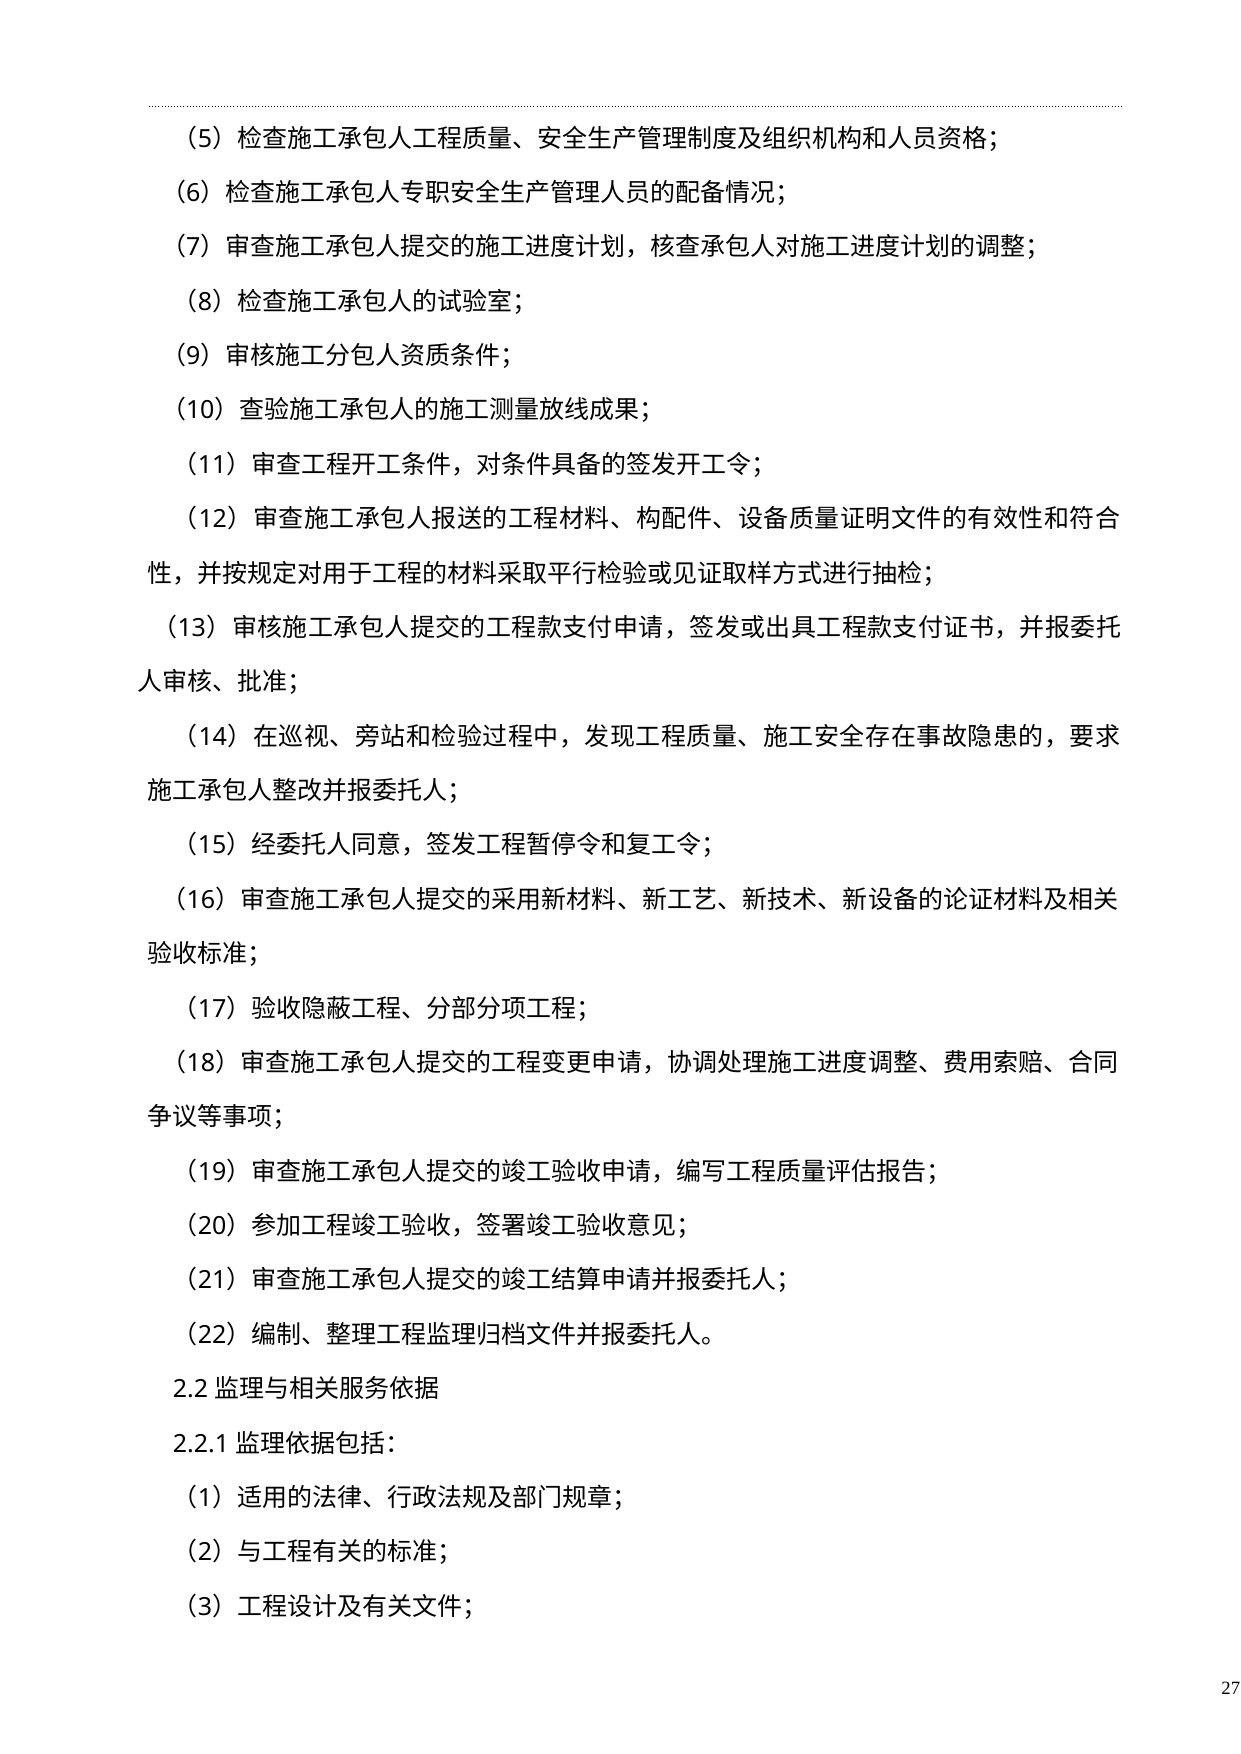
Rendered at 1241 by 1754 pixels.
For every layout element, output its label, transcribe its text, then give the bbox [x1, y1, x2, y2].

text （7）审查施工承包人提交的施工进度计划，核查承包人对施工进度计划的调整； [148, 227, 1122, 263]
text （20）参加工程竣工验收，签署竣工验收意见； [148, 1206, 1122, 1242]
text （19）审查施工承包人提交的竣工验收申请，编写工程质量评估报告； [148, 1151, 1122, 1187]
text （22）编制、整理工程监理归档文件并报委托人。 [148, 1314, 1122, 1351]
text （18）审查施工承包人提交的工程变更申请，协调处理施工进度调整、费用索赔、合同争议等事项； [148, 1042, 1122, 1133]
text （8）检查施工承包人的试验室； [148, 281, 1122, 317]
text （6）检查施工承包人专职安全生产管理人员的配备情况； [148, 172, 1122, 209]
text （10）查验施工承包人的施工测量放线成果； [148, 390, 1122, 426]
text （16）审查施工承包人提交的采用新材料、新工艺、新技术、新设备的论证材料及相关验收标准； [148, 879, 1122, 970]
text （11）审查工程开工条件，对条件具备的签发开工令； [148, 444, 1122, 481]
text 监理依据包括： [148, 1423, 1122, 1459]
text （2）与工程有关的标准； [148, 1532, 1122, 1568]
text （13）审核施工承包人提交的工程款支付申请，签发或出具工程款支付证书，并报委托人审核、批准； [138, 607, 1122, 698]
text （12）审查施工承包人报送的工程材料、构配件、设备质量证明文件的有效性和符合性，并按规定对用于工程的材料采取平行检验或见证取样方式进行抽检； [148, 499, 1122, 589]
text （3）工程设计及有关文件； [148, 1586, 1122, 1622]
text 2.2 监理与相关服务依据 [148, 1369, 1122, 1405]
text （9）审核施工分包人资质条件； [148, 336, 1122, 372]
text （17）验收隐蔽工程、分部分项工程； [148, 988, 1122, 1024]
text （5）检查施工承包人工程质量、安全生产管理制度及组织机构和人员资格； [148, 118, 1122, 154]
text （21）审查施工承包人提交的竣工结算申请并报委托人； [148, 1260, 1122, 1296]
text （14）在巡视、旁站和检验过程中，发现工程质量、施工安全存在事故隐患的，要求施工承包人整改并报委托人； [148, 716, 1122, 807]
text （15）经委托人同意，签发工程暂停令和复工令； [148, 825, 1122, 861]
text （1）适用的法律、行政法规及部门规章； [148, 1477, 1122, 1514]
